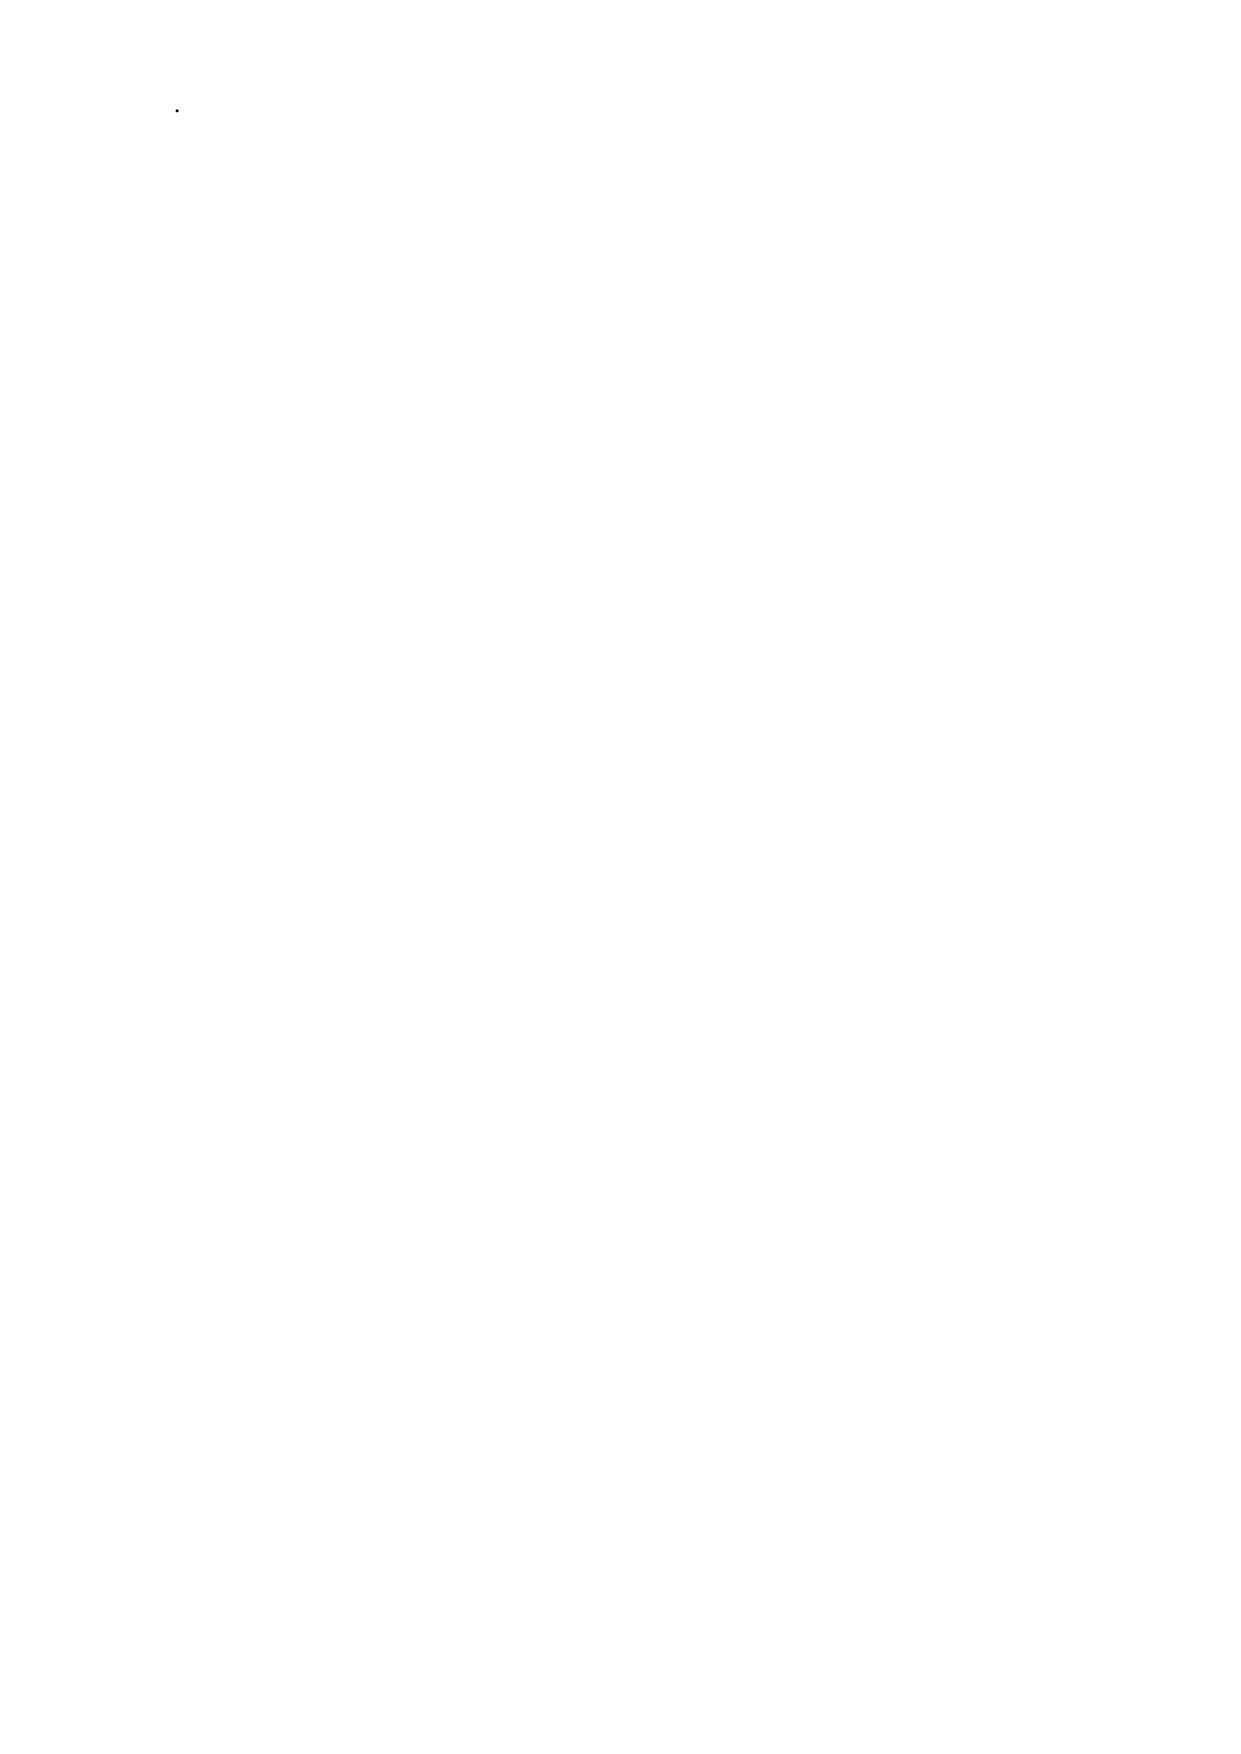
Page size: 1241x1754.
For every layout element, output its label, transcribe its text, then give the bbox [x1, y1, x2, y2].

text . [174, 89, 1155, 117]
